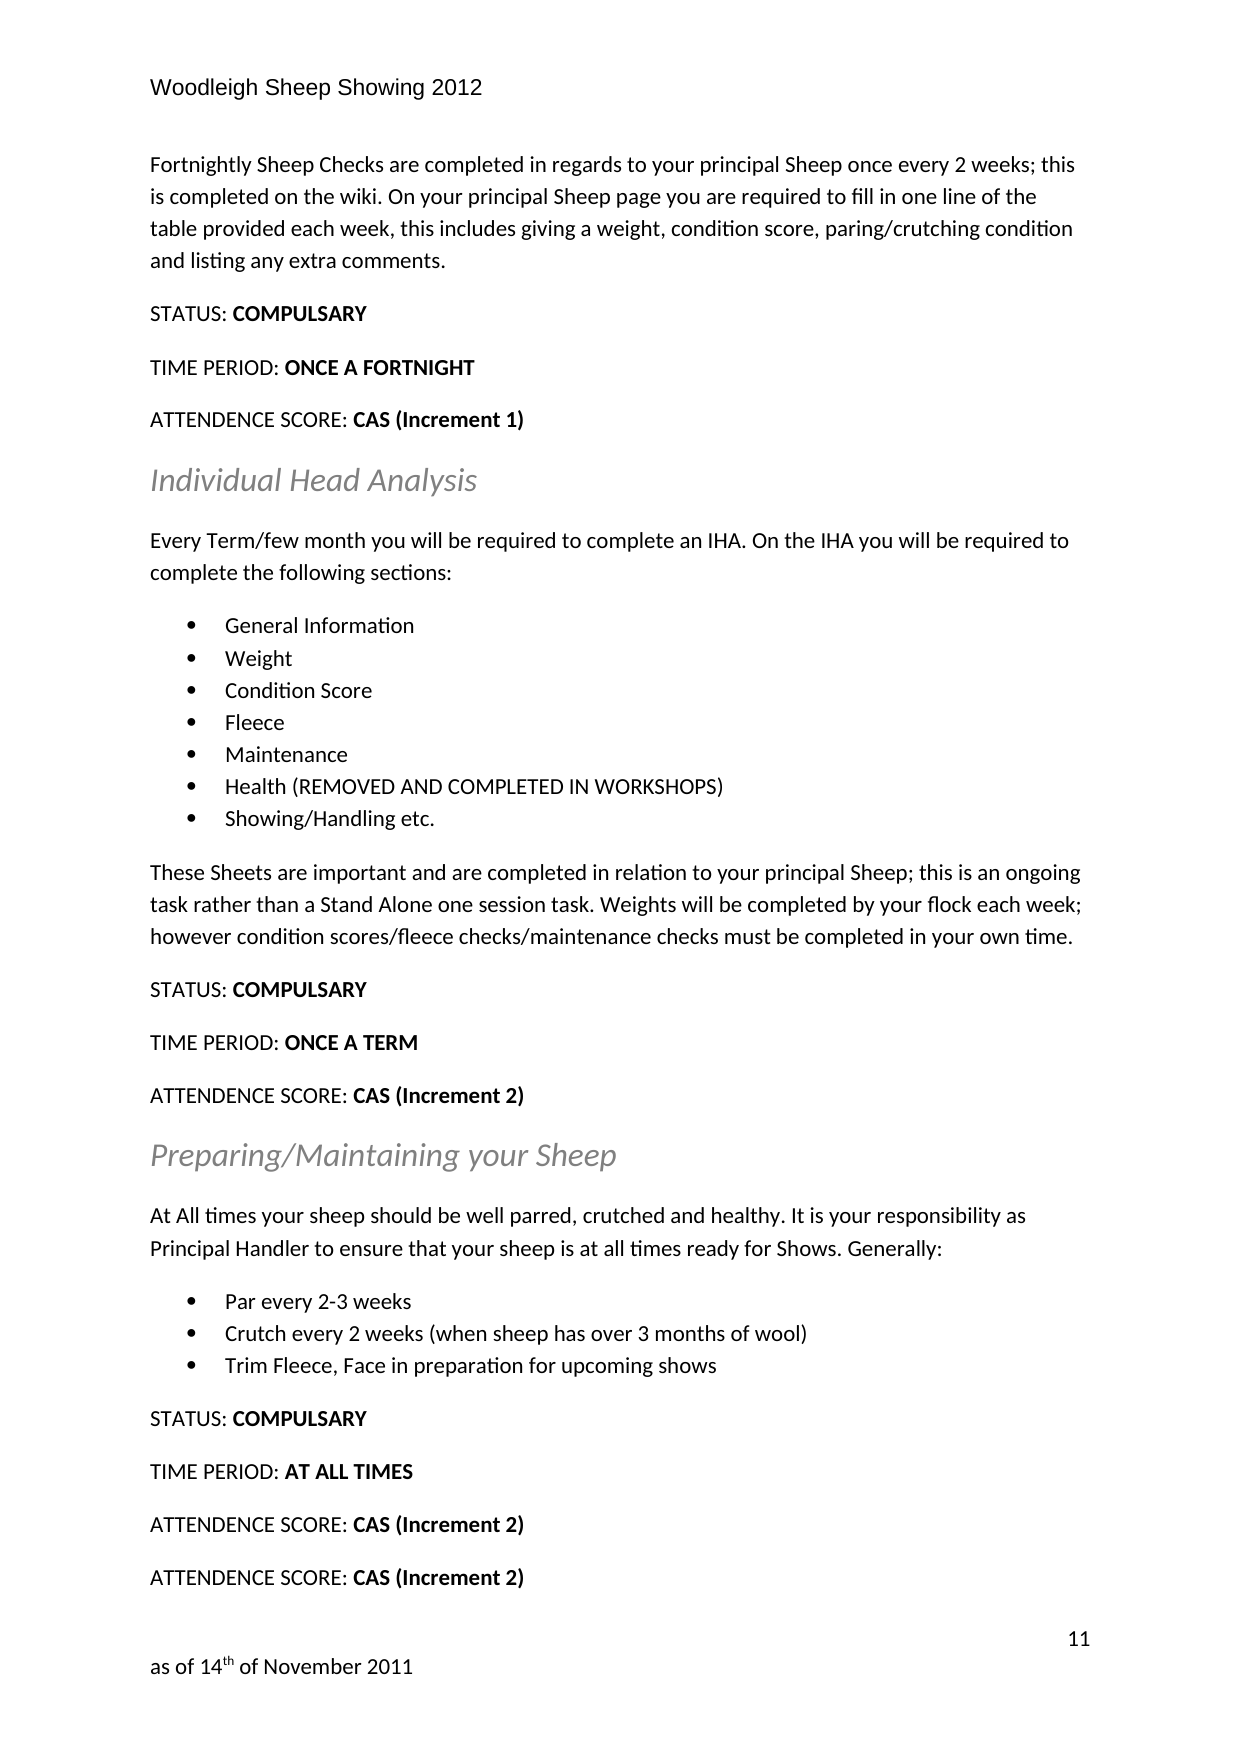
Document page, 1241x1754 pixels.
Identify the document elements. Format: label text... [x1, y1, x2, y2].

text ATTENDENCE SCORE: CAS (Increment 1) [150, 406, 1090, 434]
list Fleece [187, 708, 1090, 736]
text Preparing/Maintaining your Sheep [150, 1134, 1090, 1175]
text ATTENDENCE SCORE: CAS (Increment 2) [150, 1563, 1090, 1591]
list General Information [187, 611, 1090, 639]
text Individual Head Analysis [150, 459, 1090, 499]
text ATTENDENCE SCORE: CAS (Increment 2) [150, 1081, 1090, 1109]
list Trim Fleece, Face in preparation for upcoming shows [187, 1351, 1090, 1379]
text Fortnightly Sheep Checks are completed in regards to your principal Sheep once every 2 weeks; this is completed on the wiki. On your principal Sheep page you are required to fill in one line of the table provided each week, this includes giving a weight, condition score, paring/crutching condition and listing any extra comments. [150, 150, 1090, 274]
text STATUS: COMPULSARY [150, 299, 1090, 328]
text TIME PERIOD: ONCE A FORTNIGHT [150, 353, 1090, 381]
list Condition Score [187, 676, 1090, 704]
text These Sheets are important and are completed in relation to your principal Sheep; this is an ongoing task rather than a Stand Alone one session task. Weights will be completed by your flock each week; however condition scores/fleece checks/maintenance checks must be completed in your own time. [150, 858, 1090, 950]
list Par every 2-3 weeks [187, 1287, 1090, 1315]
text STATUS: COMPULSARY [150, 975, 1090, 1003]
list Showing/Handling etc. [187, 804, 1090, 833]
text TIME PERIOD: ONCE A TERM [150, 1028, 1090, 1056]
text At All times your sheep should be well parred, crutched and healthy. It is your responsibility as Principal Handler to ensure that your sheep is at all times ready for Shows. Generally: [150, 1202, 1090, 1262]
list Maintenance [187, 740, 1090, 768]
text TIME PERIOD: AT ALL TIMES [150, 1457, 1090, 1485]
text STATUS: COMPULSARY [150, 1404, 1090, 1432]
text Every Term/few month you will be required to complete an IHA. On the IHA you will be required to complete the following sections: [150, 526, 1090, 586]
list Weight [187, 644, 1090, 672]
list Crutch every 2 weeks (when sheep has over 3 months of wool) [187, 1319, 1090, 1347]
list Health (REMOVED AND COMPLETED IN WORKSHOPS) [187, 772, 1090, 800]
text ATTENDENCE SCORE: CAS (Increment 2) [150, 1510, 1090, 1538]
